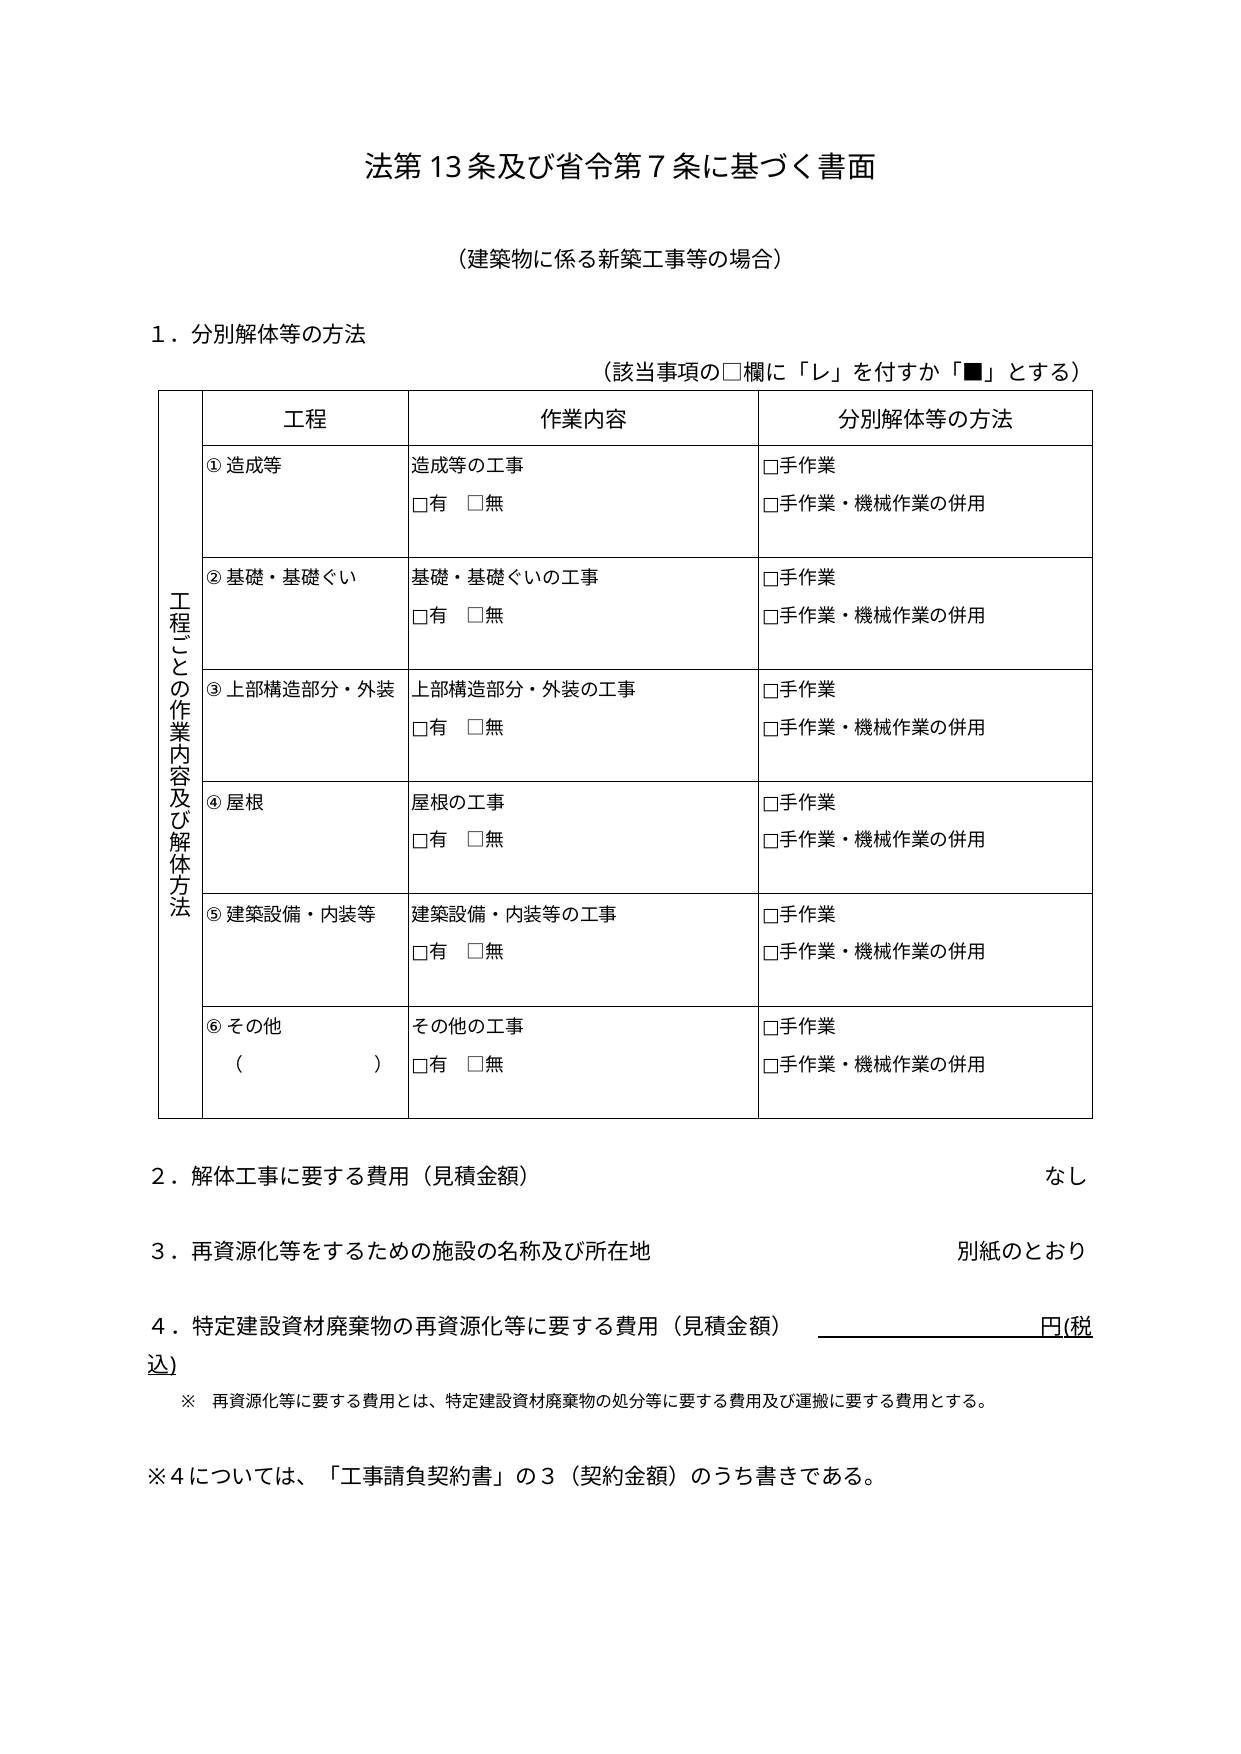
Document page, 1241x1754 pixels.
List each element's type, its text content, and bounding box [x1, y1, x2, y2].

table_cell その他の工事 □有 □無 [409, 1007, 758, 1118]
table_cell ⑤建築設備・内装等 [203, 894, 408, 1006]
table_cell □手作業 □手作業・機械作業の併用 [759, 782, 1092, 893]
text １．分別解体等の方法 [148, 314, 1092, 352]
text ４．特定建設資材廃棄物の再資源化等に要する費用（見積金額） 円(税込) [148, 1306, 1092, 1381]
text （建築物に係る新築工事等の場合） [148, 239, 1092, 277]
text 法第13条及び省令第７条に基づく書面 [148, 127, 1092, 202]
table_cell □手作業 □手作業・機械作業の併用 [759, 1007, 1092, 1118]
table_cell ④屋根 [203, 782, 408, 893]
table_cell 造成等の工事 □有 □無 [409, 446, 758, 557]
table_header 作業内容 [409, 391, 758, 444]
table_cell ②基礎・基礎ぐい [203, 558, 408, 669]
table_header 工程 [203, 391, 408, 444]
table_cell 上部構造部分・外装の工事 □有 □無 [409, 670, 758, 781]
table_cell ③上部構造部分・外装 [203, 670, 408, 781]
table_cell □手作業 □手作業・機械作業の併用 [759, 446, 1092, 557]
table_cell □手作業 □手作業・機械作業の併用 [759, 894, 1092, 1006]
table_cell ①造成等 [203, 446, 408, 557]
table_cell 基礎・基礎ぐいの工事 □有 □無 [409, 558, 758, 669]
text ３．再資源化等をするための施設の名称及び所在地 別紙のとおり [148, 1231, 1092, 1269]
text ※ 再資源化等に要する費用とは、特定建設資材廃棄物の処分等に要する費用及び運搬に要する費用とする。 [148, 1381, 1092, 1419]
table_cell □手作業 □手作業・機械作業の併用 [759, 558, 1092, 669]
table_header 分別解体等の方法 [759, 391, 1092, 444]
text ２．解体工事に要する費用（見積金額） なし [148, 1156, 1092, 1194]
table_cell 建築設備・内装等の工事 □有 □無 [409, 894, 758, 1006]
table_header 工程ごとの作業内容及び解体方法 [159, 391, 202, 1118]
table_cell 屋根の工事 □有 □無 [409, 782, 758, 893]
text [148, 1456, 1092, 1494]
text （該当事項の□欄に「レ」を付すか「■」とする） [148, 352, 1092, 389]
table_cell ⑥その他 （ ） [203, 1007, 408, 1118]
table_cell □手作業 □手作業・機械作業の併用 [759, 670, 1092, 781]
